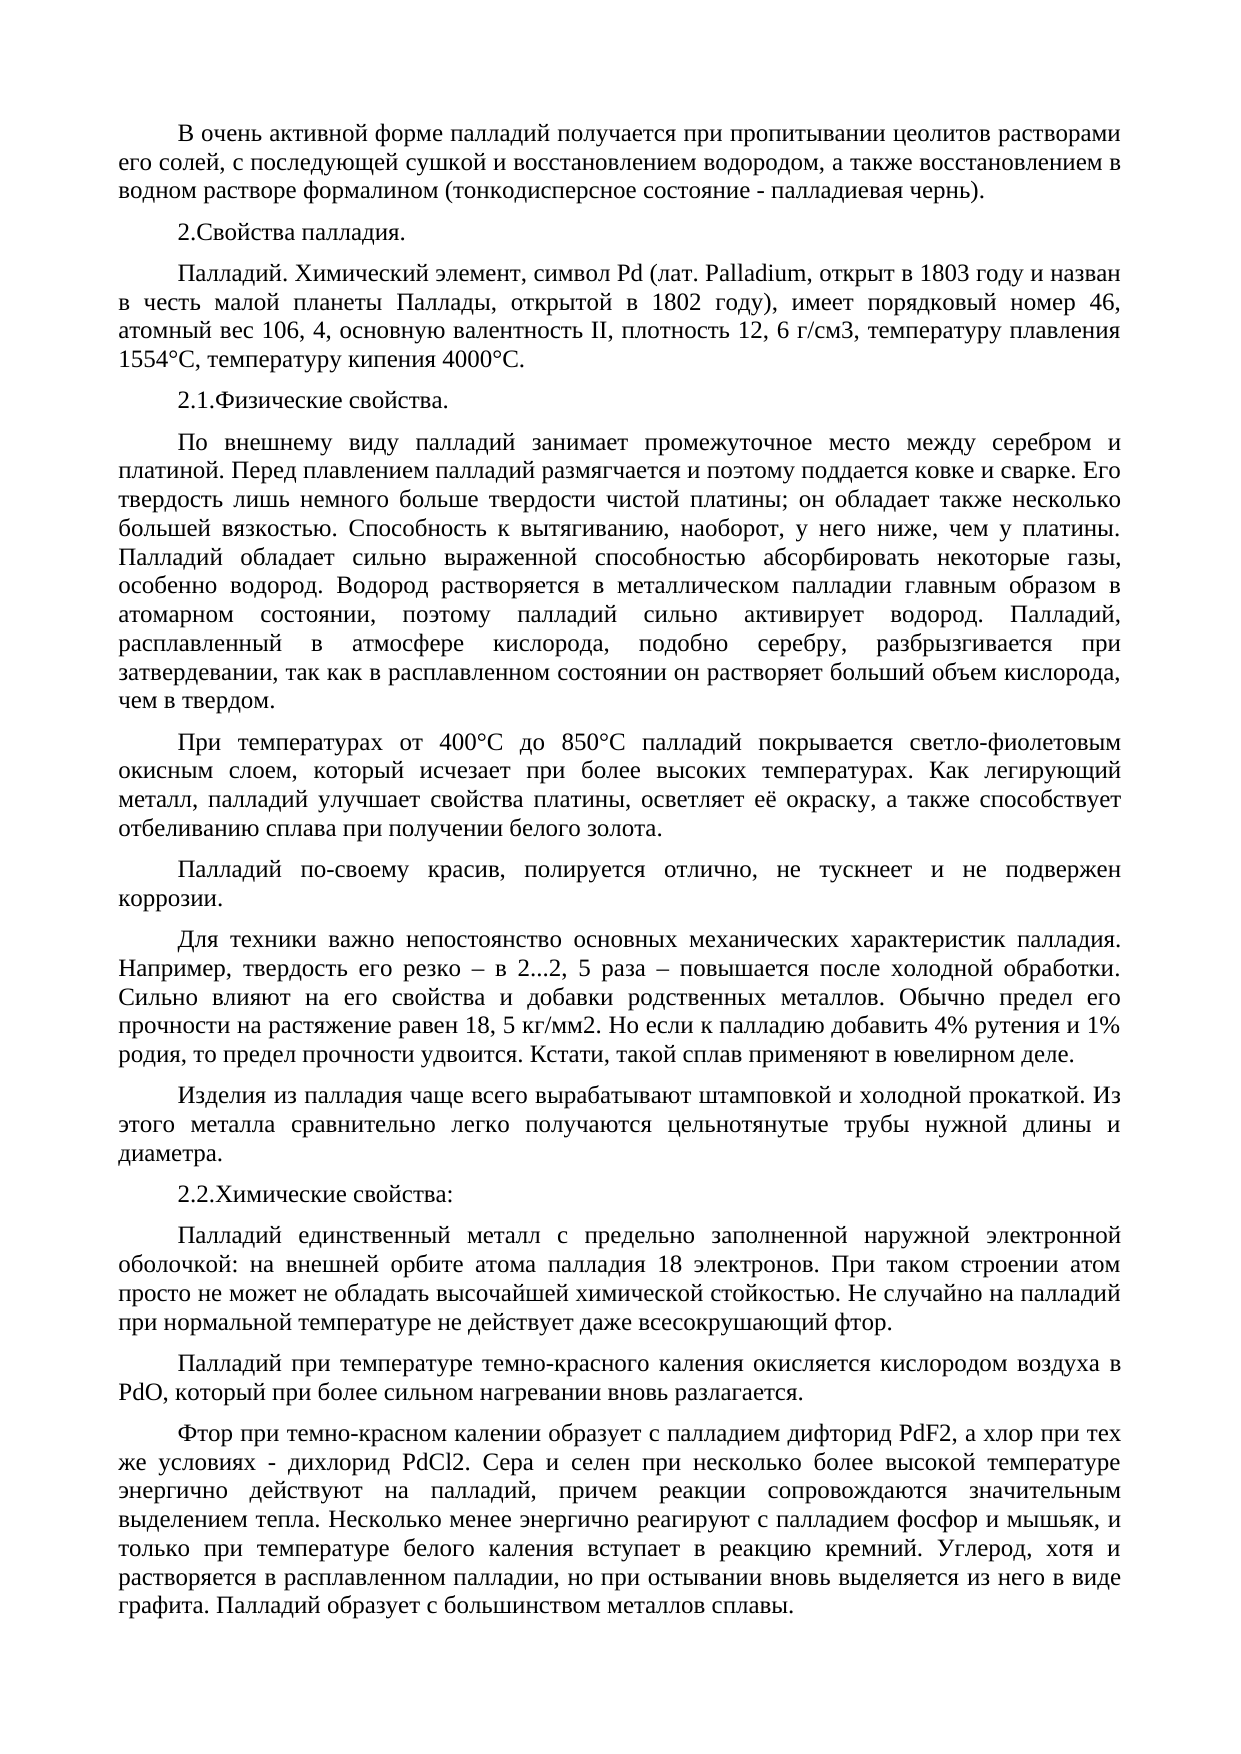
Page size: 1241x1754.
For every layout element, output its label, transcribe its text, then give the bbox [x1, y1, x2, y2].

text 2.2.Химические свойства: [118, 1179, 1122, 1208]
text Палладий единственный металл с предельно заполненной наружной электронной оболочкой: на внешней орбите атома палладия 18 электронов. При таком строении атом просто не может не обладать высочайшей химической стойкостью. Не случайно на палладий при нормальной температуре не действует даже всесокрушающий фтор. [118, 1221, 1122, 1336]
text Изделия из палладия чаще всего вырабатывают штамповкой и холодной прокаткой. Из этого металла сравнительно легко получаются цельнотянутые трубы нужной длины и диаметра. [118, 1081, 1122, 1167]
text Палладий по-своему красив, полируется отлично, не тускнеет и не подвержен коррозии. [118, 854, 1122, 912]
text В очень активной форме палладий получается при пропитывании цеолитов растворами его солей, с последующей сушкой и восстановлением водородом, а также восстановлением в водном растворе формалином (тонкодисперсное состояние - палладиевая чернь). [118, 118, 1122, 204]
text Палладий. Химический элемент, символ Pd (лат. Palladium, открыт в 1803 году и назван в честь малой планеты Паллады, открытой в 1802 году), имеет порядковый номер 46, атомный вес 106, 4, основную валентность II, плотность 12, 6 г/см3, температуру плавления 1554°С, температуру кипения 4000°С. [118, 258, 1122, 373]
text Палладий при температуре темно-красного каления окисляется кислородом воздуха в РdO, который при более сильном нагревании вновь разлагается. [118, 1348, 1122, 1406]
text Фтор при темно-красном калении образует с палладием дифторид PdF2, а хлор при тех же условиях - дихлорид PdCl2. Сера и селен при несколько более высокой температуре энергично действуют на палладий, причем реакции сопровождаются значительным выделением тепла. Несколько менее энергично реагируют с палладием фосфор и мышьяк, и только при температуре белого каления вступает в реакцию кремний. Углерод, хотя и растворяется в расплавленном палладии, но при остывании вновь выделяется из него в виде графита. Палладий образует с большинством металлов сплавы. [118, 1418, 1122, 1619]
text По внешнему виду палладий занимает промежуточное место между серебром и платиной. Перед плавлением палладий размягчается и поэтому поддается ковке и сварке. Его твердость лишь немного больше твердости чистой платины; он обладает также несколько большей вязкостью. Способность к вытягиванию, наоборот, у него ниже, чем у платины. Палладий обладает сильно выраженной способностью абсорбировать некоторые газы, особенно водород. Водород растворяется в металлическом палладии главным образом в атомарном состоянии, поэтому палладий сильно активирует водород. Палладий, расплавленный в атмосфере кислорода, подобно серебру, разбрызгивается при затвердевании, так как в расплавленном состоянии он растворяет больший объем кислорода, чем в твердом. [118, 427, 1122, 714]
text При температурах от 400°С до 850°С палладий покрывается светло-фиолетовым окисным слоем, который исчезает при более высоких температурах. Как легирующий металл, палладий улучшает свойства платины, осветляет её окраску, а также способствует отбеливанию сплава при получении белого золота. [118, 727, 1122, 842]
text Для техники важно непостоянство основных механических характеристик палладия. Например, твердость его резко – в 2...2, 5 раза – повышается после холодной обработки. Сильно влияют на его свойства и добавки родственных металлов. Обычно предел его прочности на растяжение равен 18, 5 кг/мм2. Но если к палладию добавить 4% рутения и 1% родия, то предел прочности удвоится. Кстати, такой сплав применяют в ювелирном деле. [118, 924, 1122, 1068]
text 2.1.Физические свойства. [118, 386, 1122, 414]
text 2.Свойства палладия. [118, 217, 1122, 246]
